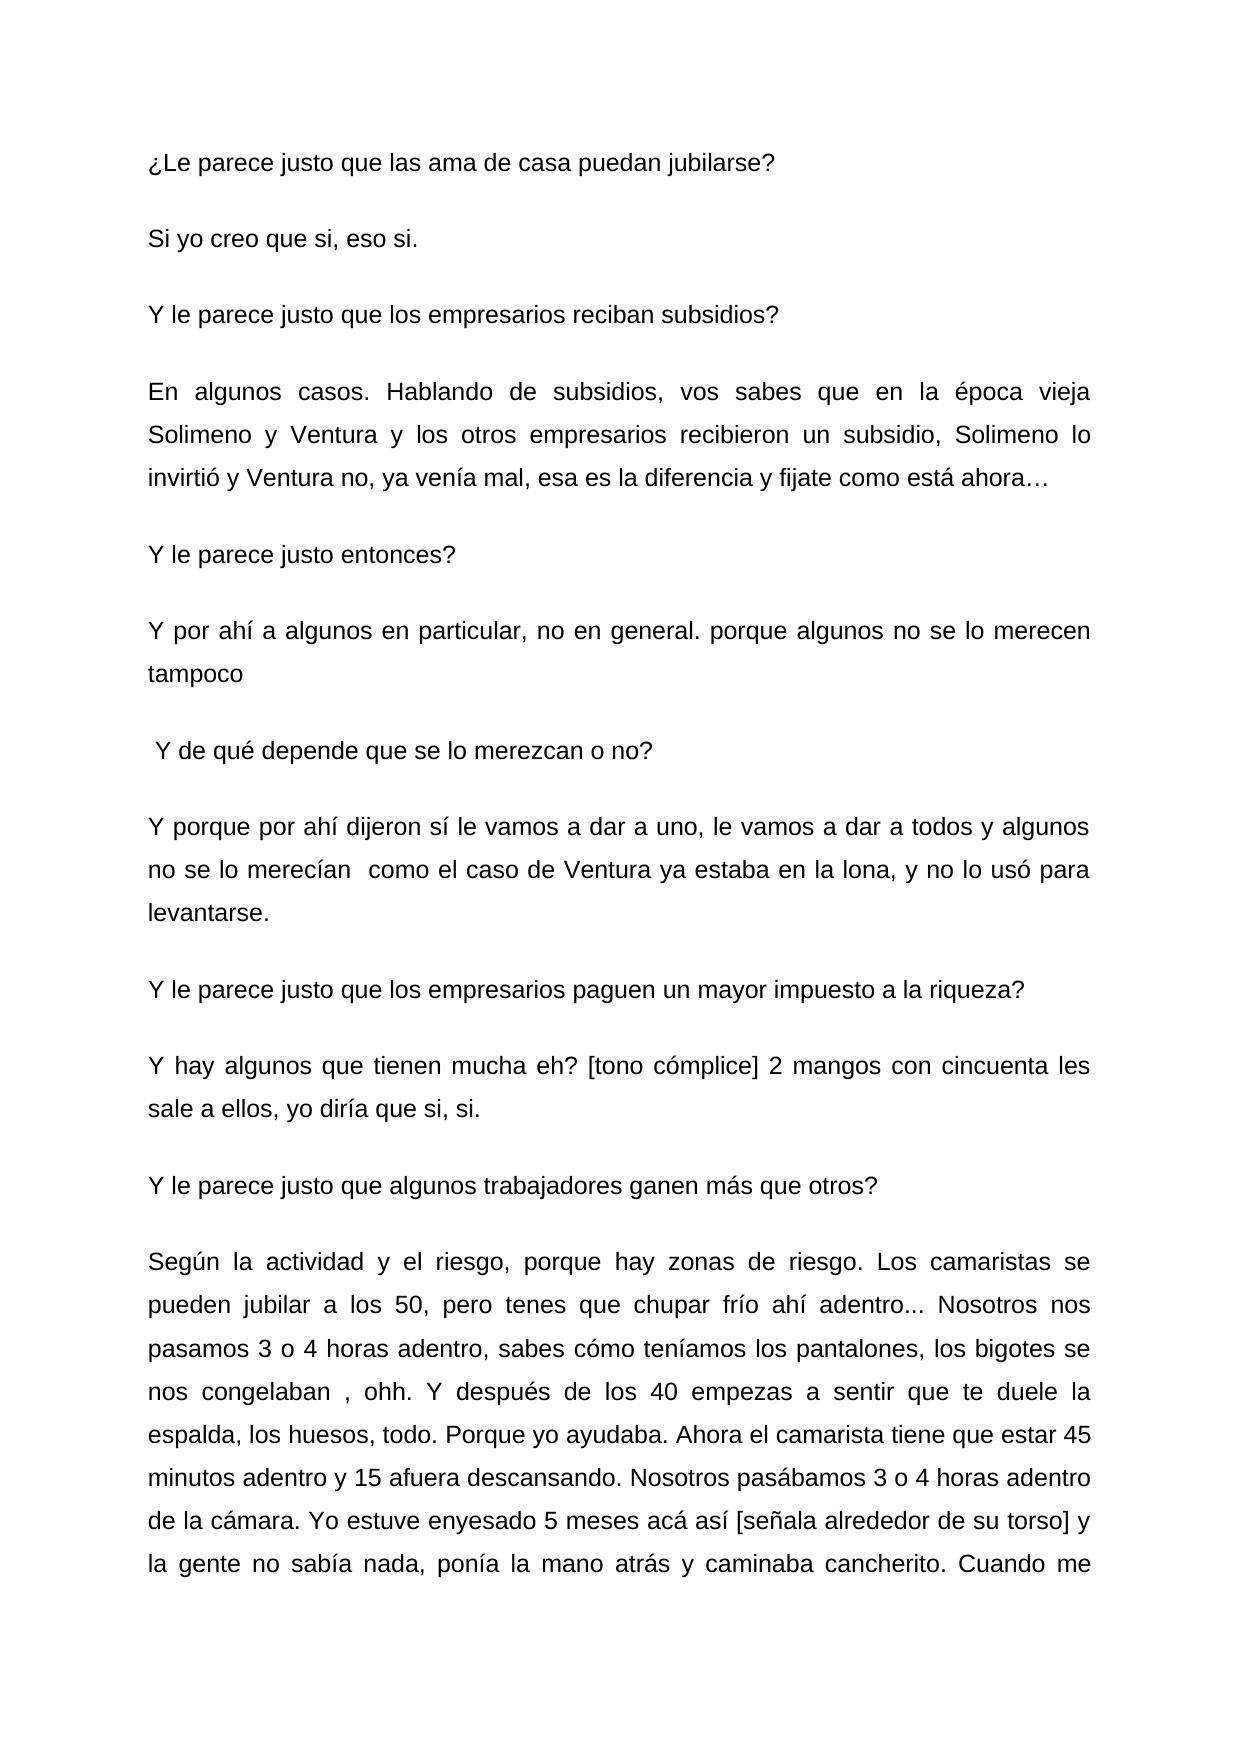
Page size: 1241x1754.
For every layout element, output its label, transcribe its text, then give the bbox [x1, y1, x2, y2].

text Y le parece justo entonces? [148, 540, 1093, 568]
text Y le parece justo que los empresarios paguen un mayor impuesto a la riqueza? [148, 975, 1093, 1004]
text Y por ahí a algunos en particular, no en general. porque algunos no se lo merecen tampoco [148, 616, 1093, 688]
text ¿Le parece justo que las ama de casa puedan jubilarse? [148, 148, 1093, 176]
text Y le parece justo que algunos trabajadores ganen más que otros? [148, 1171, 1093, 1200]
text En algunos casos. Hablando de subsidios, vos sabes que en la época vieja Solimeno y Ventura y los otros empresarios recibieron un subsidio, Solimeno lo invirtió y Ventura no, ya venía mal, esa es la diferencia y fijate como está ahora… [148, 377, 1093, 492]
text Y de qué depende que se lo merezcan o no? [148, 736, 1093, 764]
text Y hay algunos que tienen mucha eh? [tono cómplice] 2 mangos con cincuenta les sale a ellos, yo diría que si, si. [148, 1051, 1093, 1123]
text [148, 1247, 1093, 1578]
text Si yo creo que si, eso si. [148, 224, 1093, 253]
text Y le parece justo que los empresarios reciban subsidios? [148, 301, 1093, 329]
text Y porque por ahí dijeron sí le vamos a dar a uno, le vamos a dar a todos y algunos no se lo merecían como el caso de Ventura ya estaba en la lona, y no lo usó para levantarse. [148, 812, 1093, 927]
